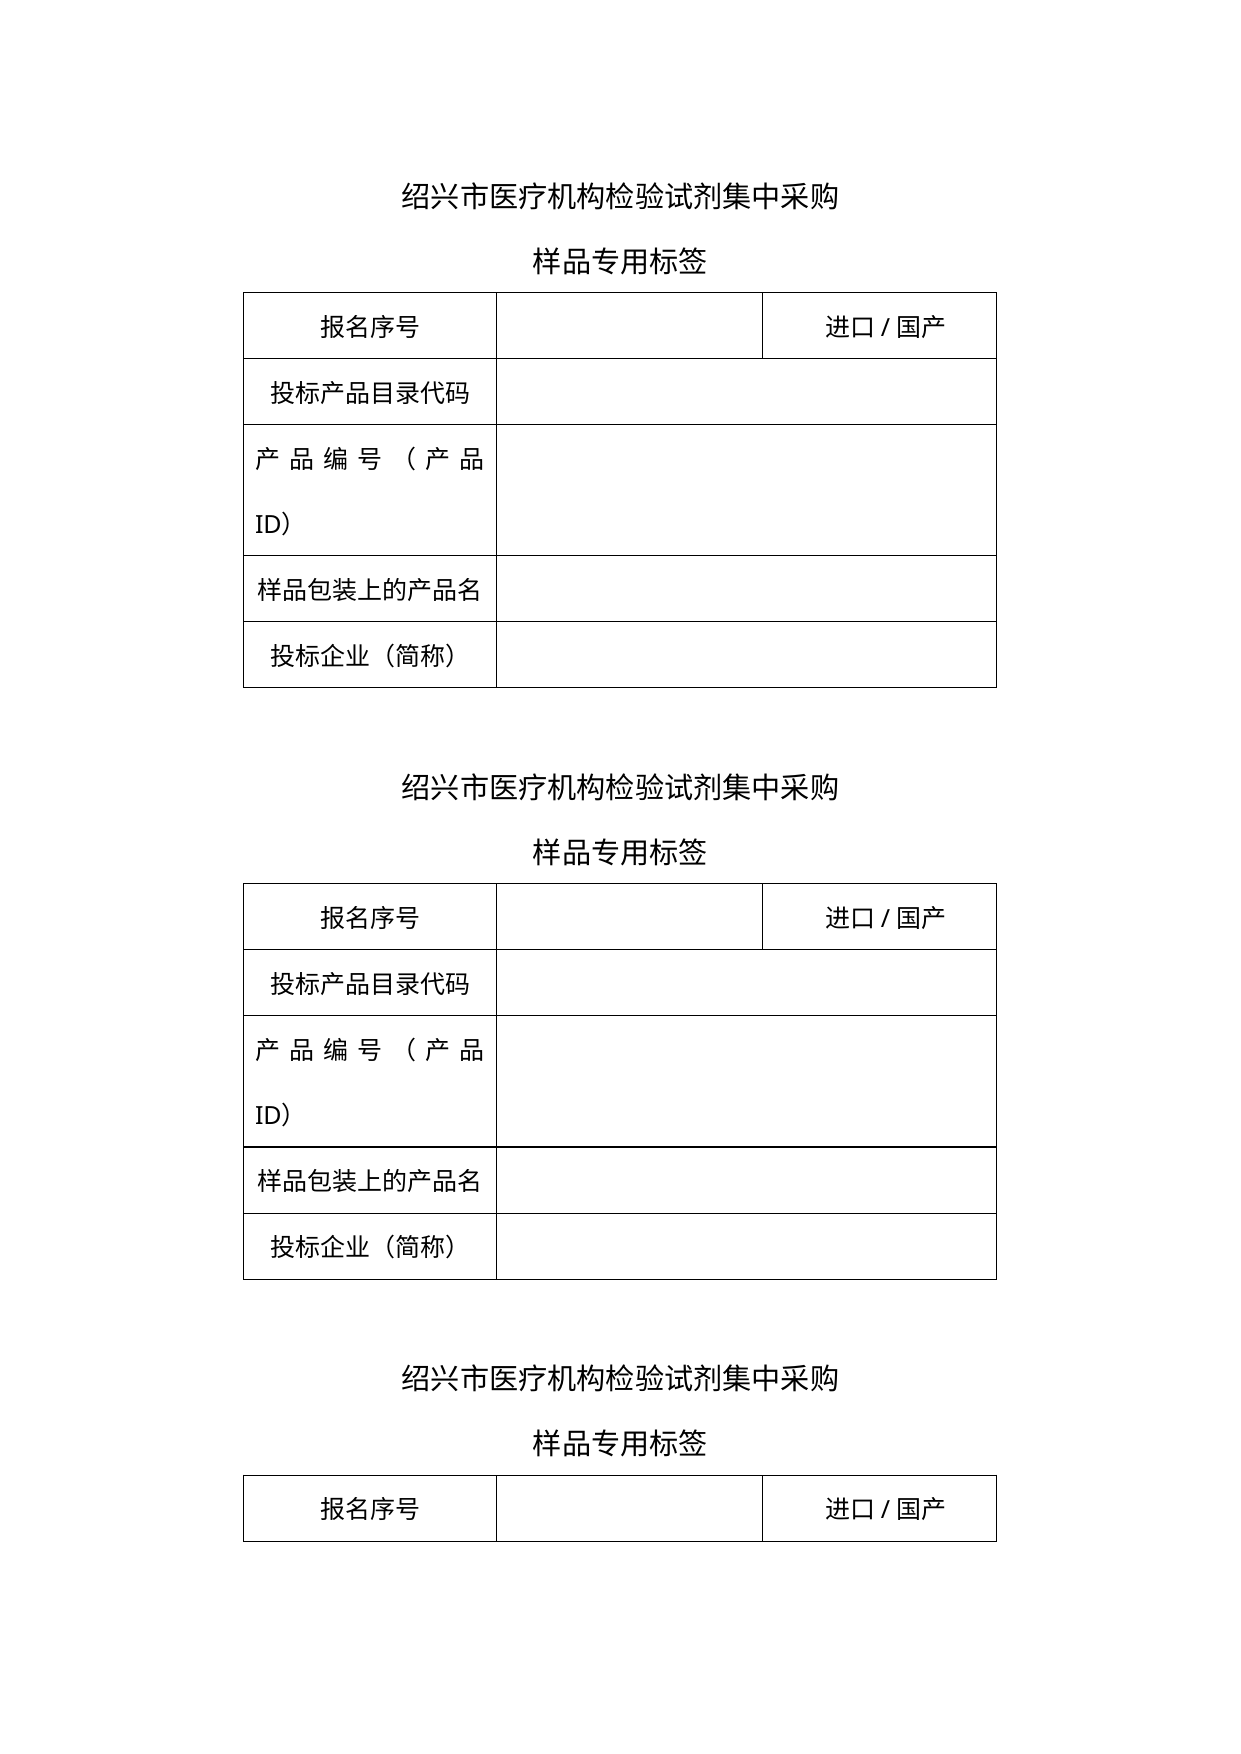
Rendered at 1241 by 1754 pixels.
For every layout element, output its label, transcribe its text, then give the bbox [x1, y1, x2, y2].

text 样品专用标签 [112, 227, 1128, 292]
text 样品专用标签 [112, 818, 1128, 883]
table_header 进口 / 国产 [763, 1476, 996, 1541]
table_cell [497, 1148, 996, 1212]
text 绍兴市医疗机构检验试剂集中采购 [112, 162, 1128, 227]
table_cell [497, 425, 996, 555]
table_cell [497, 1214, 996, 1278]
text 样品专用标签 [112, 1409, 1128, 1474]
table_cell 投标企业（简称） [244, 1214, 496, 1278]
table_header 报名序号 [244, 1476, 496, 1541]
table_cell 产品编号（产品ID） [244, 1016, 496, 1146]
table_header [497, 293, 762, 358]
table_cell 样品包装上的产品名 [244, 556, 496, 621]
table_cell 产品编号（产品ID） [244, 425, 496, 555]
text 绍兴市医疗机构检验试剂集中采购 [112, 753, 1128, 818]
table_cell [497, 359, 996, 424]
table_header 进口 / 国产 [763, 884, 996, 949]
table_header 报名序号 [244, 884, 496, 949]
table_cell 投标产品目录代码 [244, 950, 496, 1015]
table_cell 投标产品目录代码 [244, 359, 496, 424]
table_header [497, 1476, 762, 1541]
table_header 进口 / 国产 [763, 293, 996, 358]
table_cell [497, 1016, 996, 1146]
table_cell 投标企业（简称） [244, 622, 496, 687]
table_header [497, 884, 762, 949]
table_cell [497, 950, 996, 1015]
table_header 报名序号 [244, 293, 496, 358]
table_cell [497, 556, 996, 621]
text 绍兴市医疗机构检验试剂集中采购 [112, 1344, 1128, 1409]
table_cell [497, 622, 996, 687]
table_cell 样品包装上的产品名 [244, 1148, 496, 1212]
